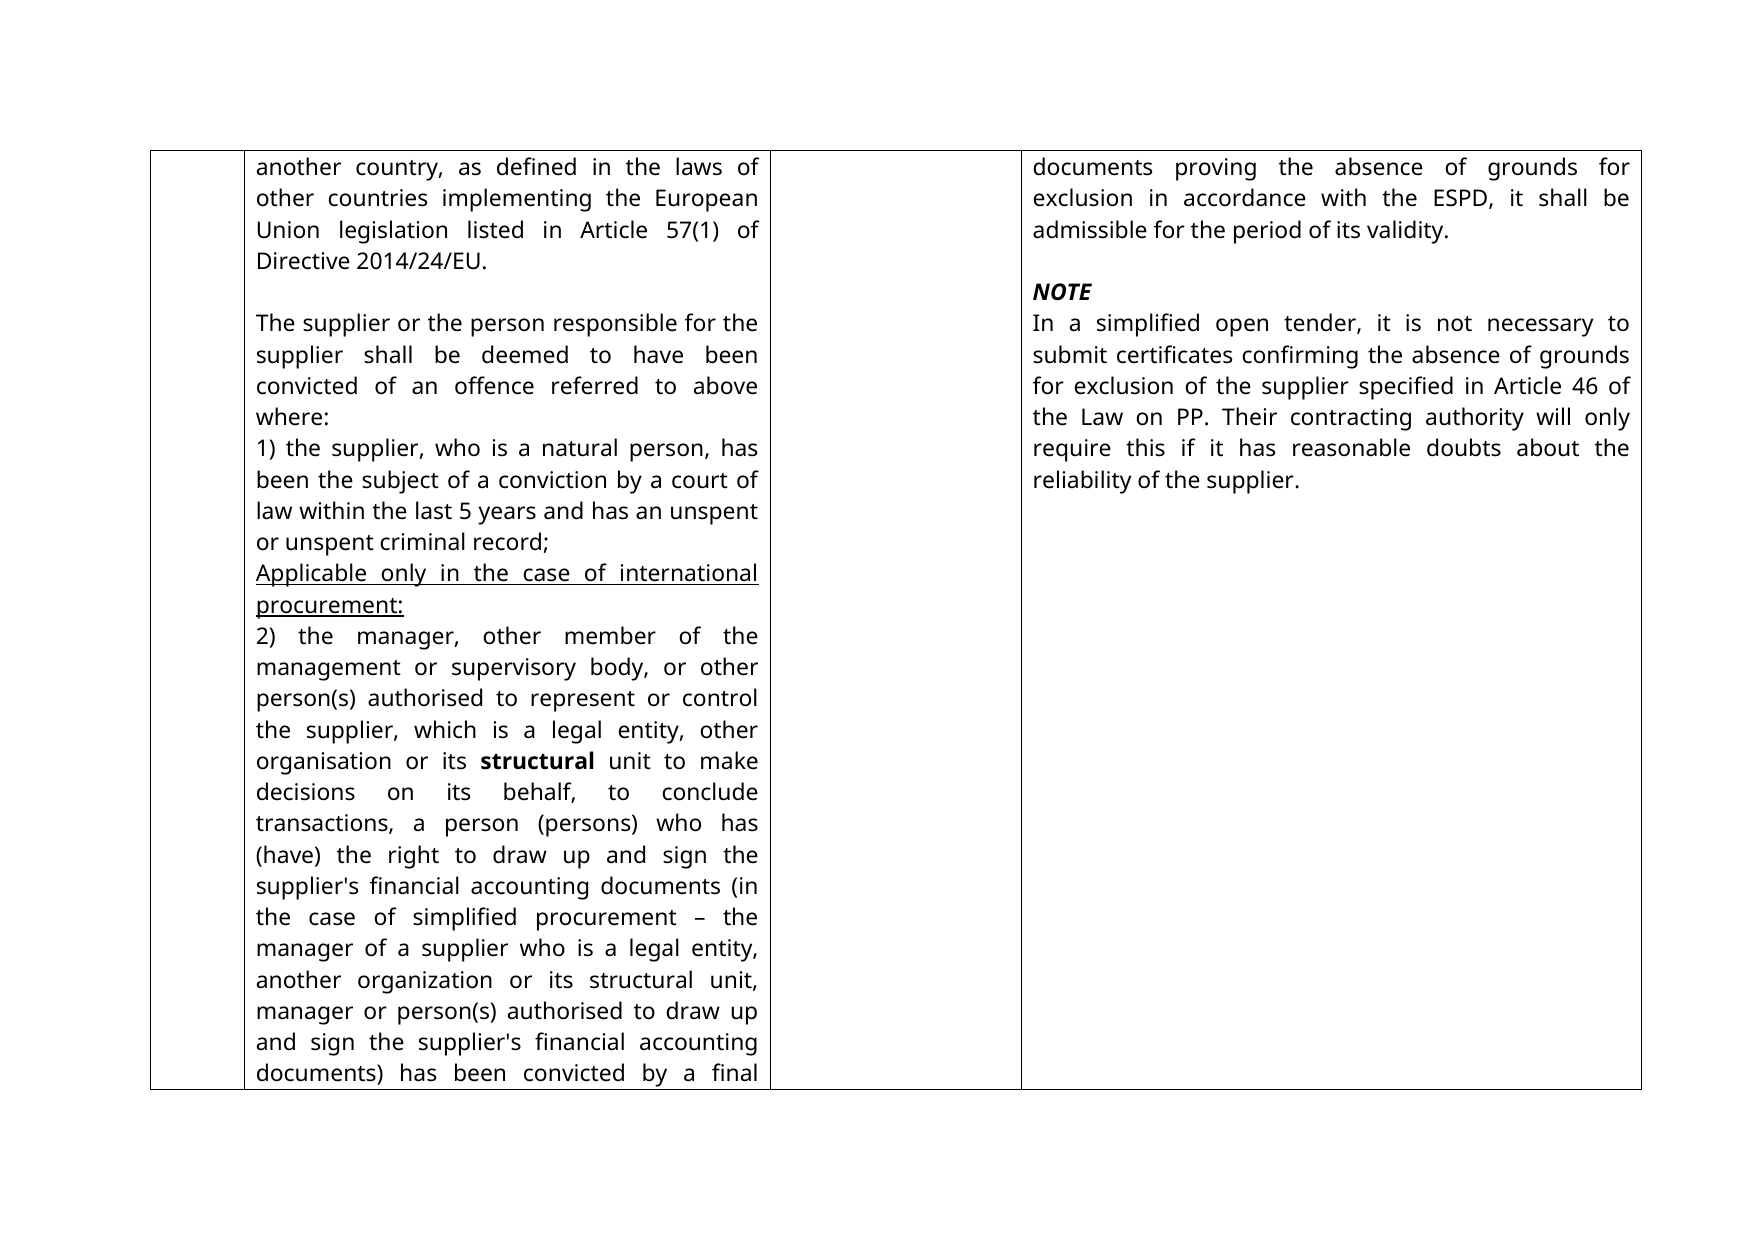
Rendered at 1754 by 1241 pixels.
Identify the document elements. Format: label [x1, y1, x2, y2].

table_cell [245, 151, 770, 1088]
table_cell [1022, 151, 1641, 1088]
table_cell [151, 151, 244, 1088]
table_cell [771, 151, 1021, 1088]
